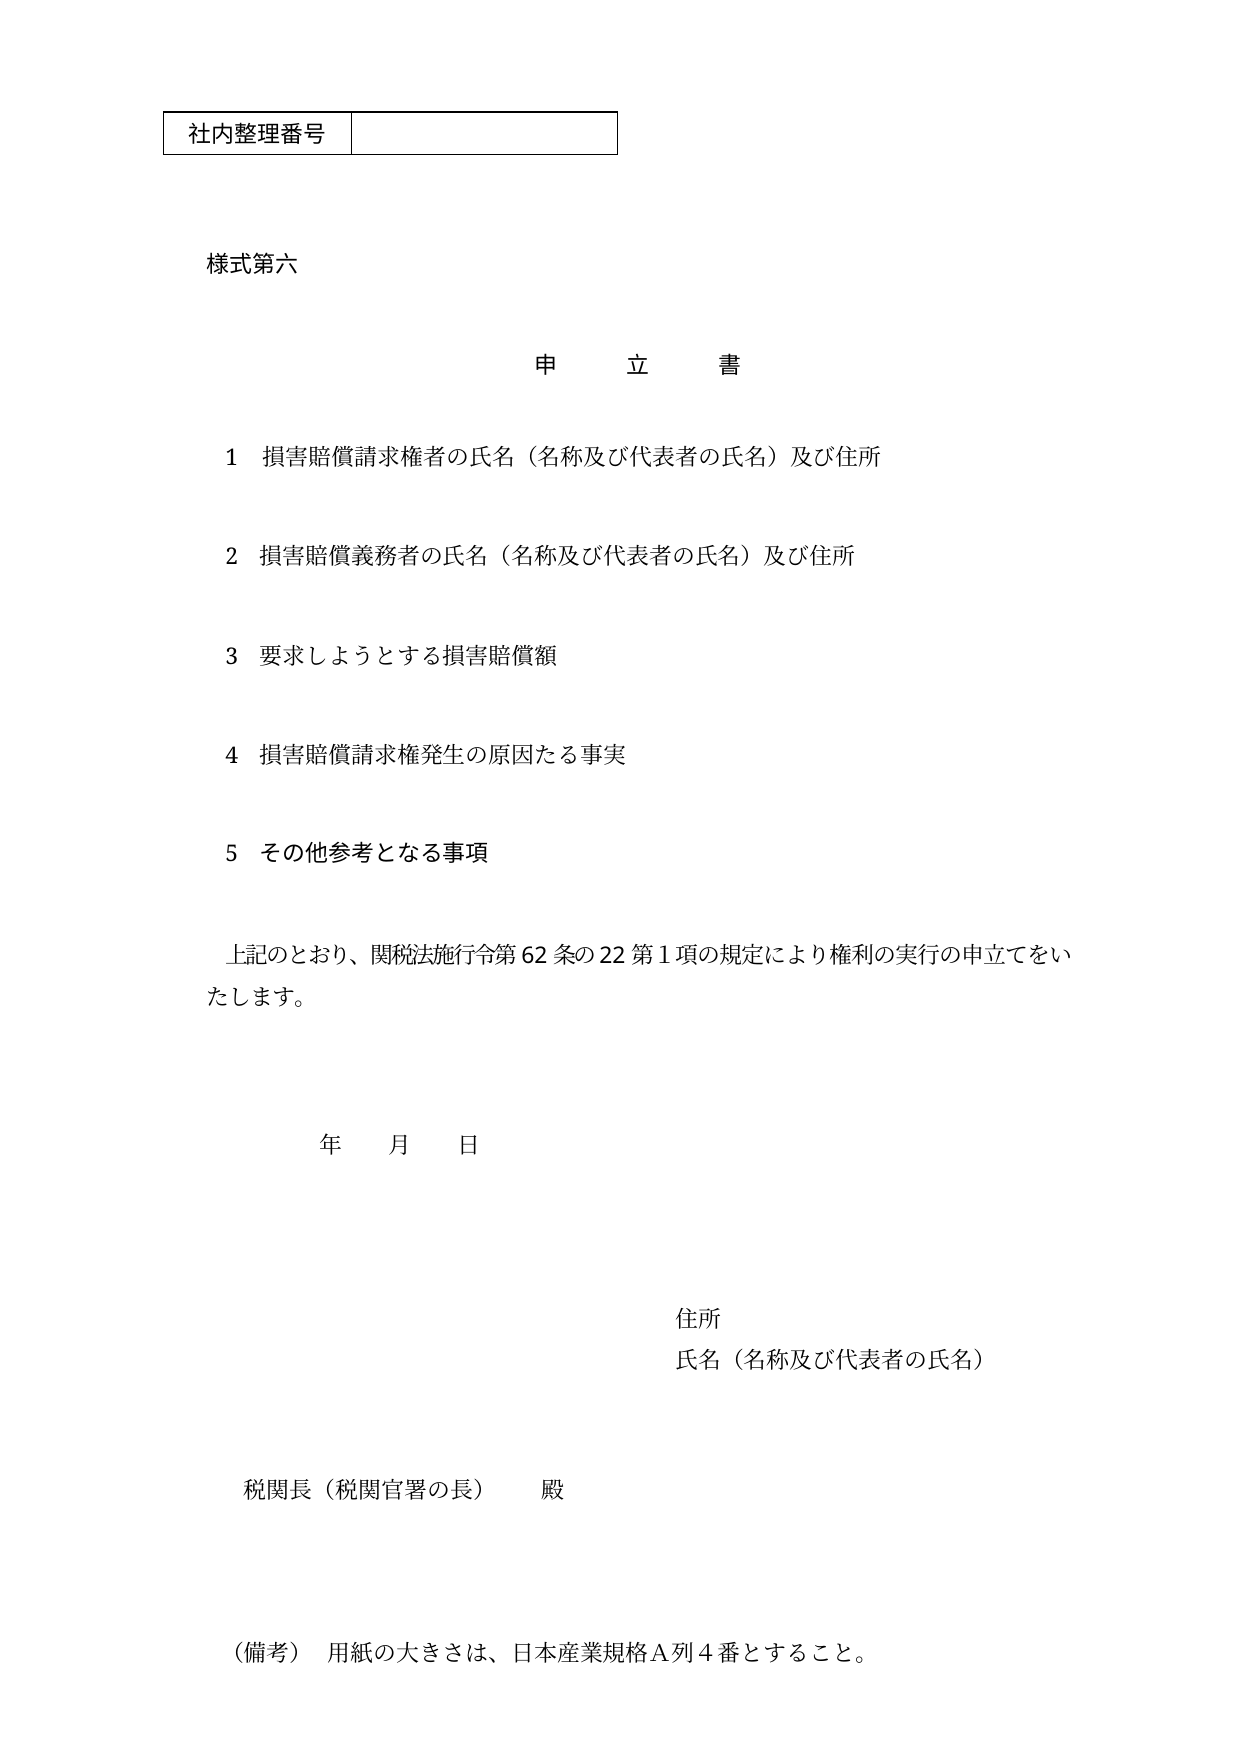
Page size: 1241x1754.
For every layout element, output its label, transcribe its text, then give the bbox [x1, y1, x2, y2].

text 申 立 書 [177, 349, 1098, 380]
text 様式第六 [206, 248, 1098, 279]
table_header [352, 113, 617, 154]
text 年 月 日 [175, 1127, 624, 1160]
text 住所 [298, 1301, 1098, 1334]
list 損害賠償義務者の氏名（名称及び代表者の氏名）及び住所 [225, 538, 1098, 572]
list その他参考となる事項 [225, 836, 1098, 868]
list 要求しようとする損害賠償額 [225, 638, 1098, 671]
list 損害賠償請求権者の氏名（名称及び代表者の氏名）及び住所 [225, 439, 1098, 472]
text （備考） 用紙の大きさは、日本産業規格Ａ列４番とすること。 [175, 1635, 1098, 1668]
text 氏名（名称及び代表者の氏名） [675, 1342, 1098, 1375]
text 上記のとおり、関税法施行令第 62 条の 22 第１項の規定により権利の実行の申立てをいたします。 [206, 937, 1088, 1012]
table_header 社内整理番号 [164, 113, 351, 154]
list 損害賠償請求権発生の原因たる事実 [225, 737, 1098, 770]
text 税関長（税関官署の長） 殿 [244, 1472, 1098, 1505]
